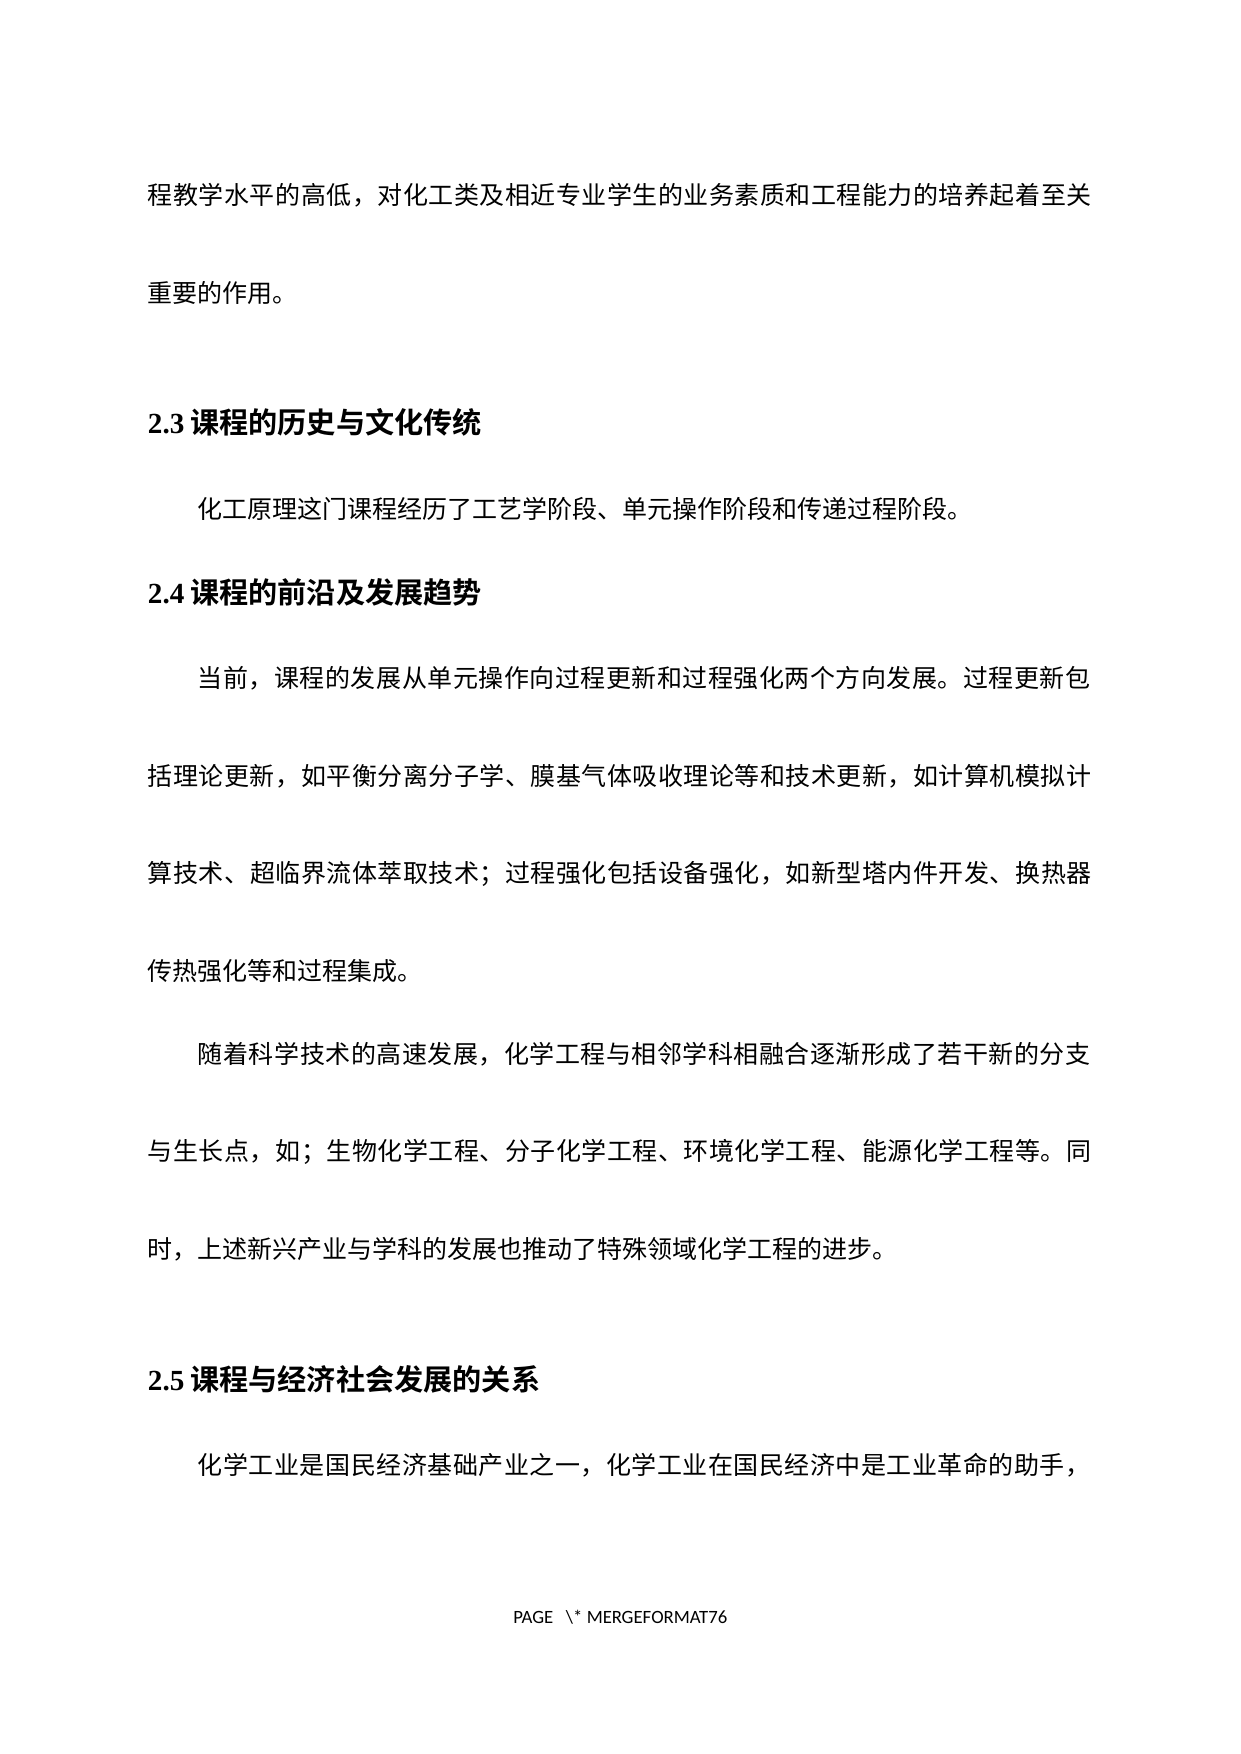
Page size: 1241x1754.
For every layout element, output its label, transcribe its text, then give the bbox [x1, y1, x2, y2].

text 随着科学技术的高速发展，化学工程与相邻学科相融合逐渐形成了若干新的分支与生长点，如；生物化学工程、分子化学工程、环境化学工程、能源化学工程等。同时，上述新兴产业与学科的发展也推动了特殊领域化学工程的进步。 [148, 1020, 1092, 1280]
subtitle 2.5课程与经济社会发展的关系 [148, 1345, 1092, 1410]
subtitle 2.3课程的历史与文化传统 [148, 389, 1092, 454]
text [148, 1431, 1092, 1496]
subtitle 2.4课程的前沿及发展趋势 [148, 558, 1092, 623]
text 当前，课程的发展从单元操作向过程更新和过程强化两个方向发展。过程更新包括理论更新，如平衡分离分子学、膜基气体吸收理论等和技术更新，如计算机模拟计算技术、超临界流体萃取技术；过程强化包括设备强化，如新型塔内件开发、换热器传热强化等和过程集成。 [148, 644, 1092, 1002]
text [148, 161, 1092, 324]
text 化工原理这门课程经历了工艺学阶段、单元操作阶段和传递过程阶段。 [148, 475, 1092, 540]
